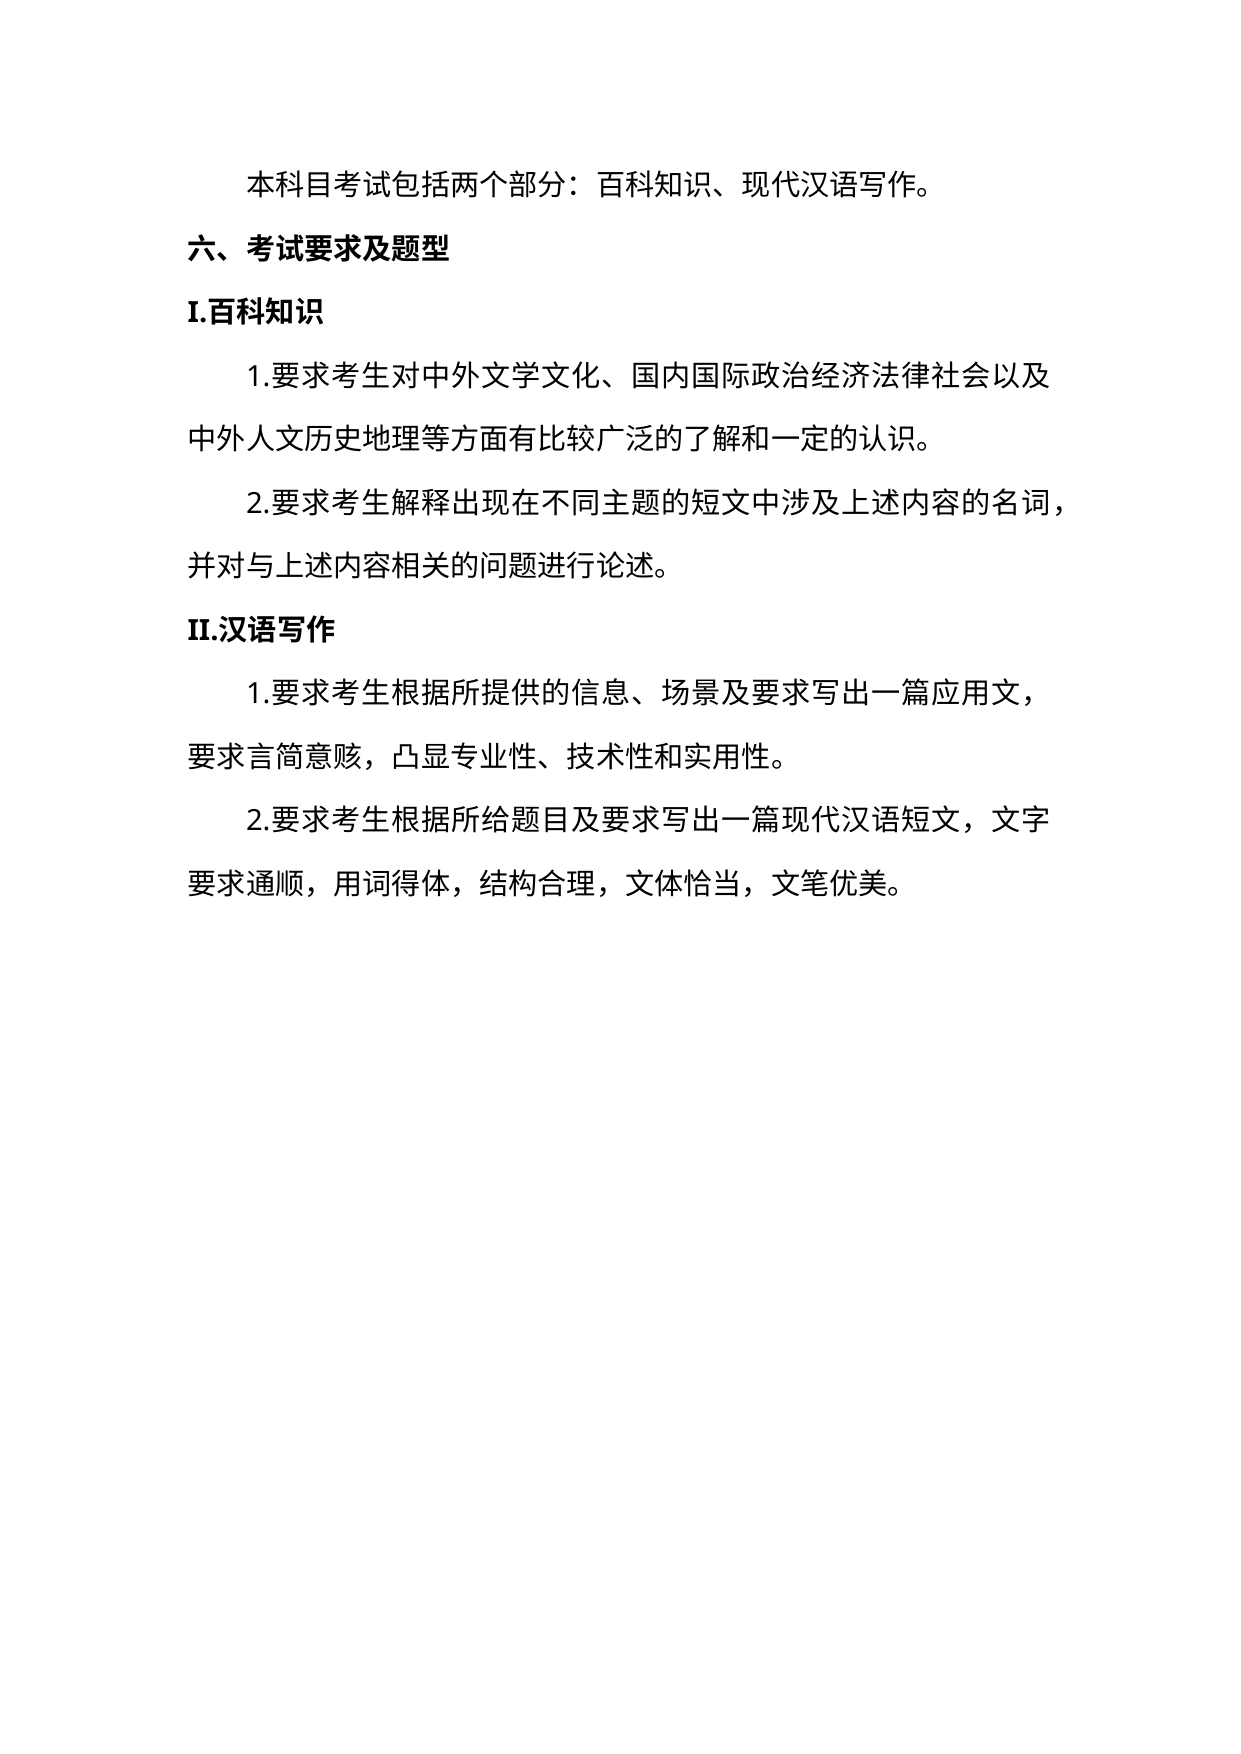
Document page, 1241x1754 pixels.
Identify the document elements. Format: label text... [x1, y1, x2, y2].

text II.汉语写作 [187, 606, 1053, 649]
text 2.要求考生解释出现在不同主题的短文中涉及上述内容的名词，并对与上述内容相关的问题进行论述。 [187, 479, 1053, 585]
text I.百科知识 [187, 289, 1053, 331]
text 2.要求考生根据所给题目及要求写出一篇现代汉语短文，文字要求通顺，用词得体，结构合理，文体恰当，文笔优美。 [187, 797, 1053, 903]
text 六、考试要求及题型 [187, 225, 1053, 268]
text 1.要求考生根据所提供的信息、场景及要求写出一篇应用文，要求言简意赅，凸显专业性、技术性和实用性。 [187, 670, 1053, 776]
text 本科目考试包括两个部分：百科知识、现代汉语写作。 [187, 162, 1053, 204]
text 1.要求考生对中外文学文化、国内国际政治经济法律社会以及中外人文历史地理等方面有比较广泛的了解和一定的认识。 [187, 352, 1053, 458]
